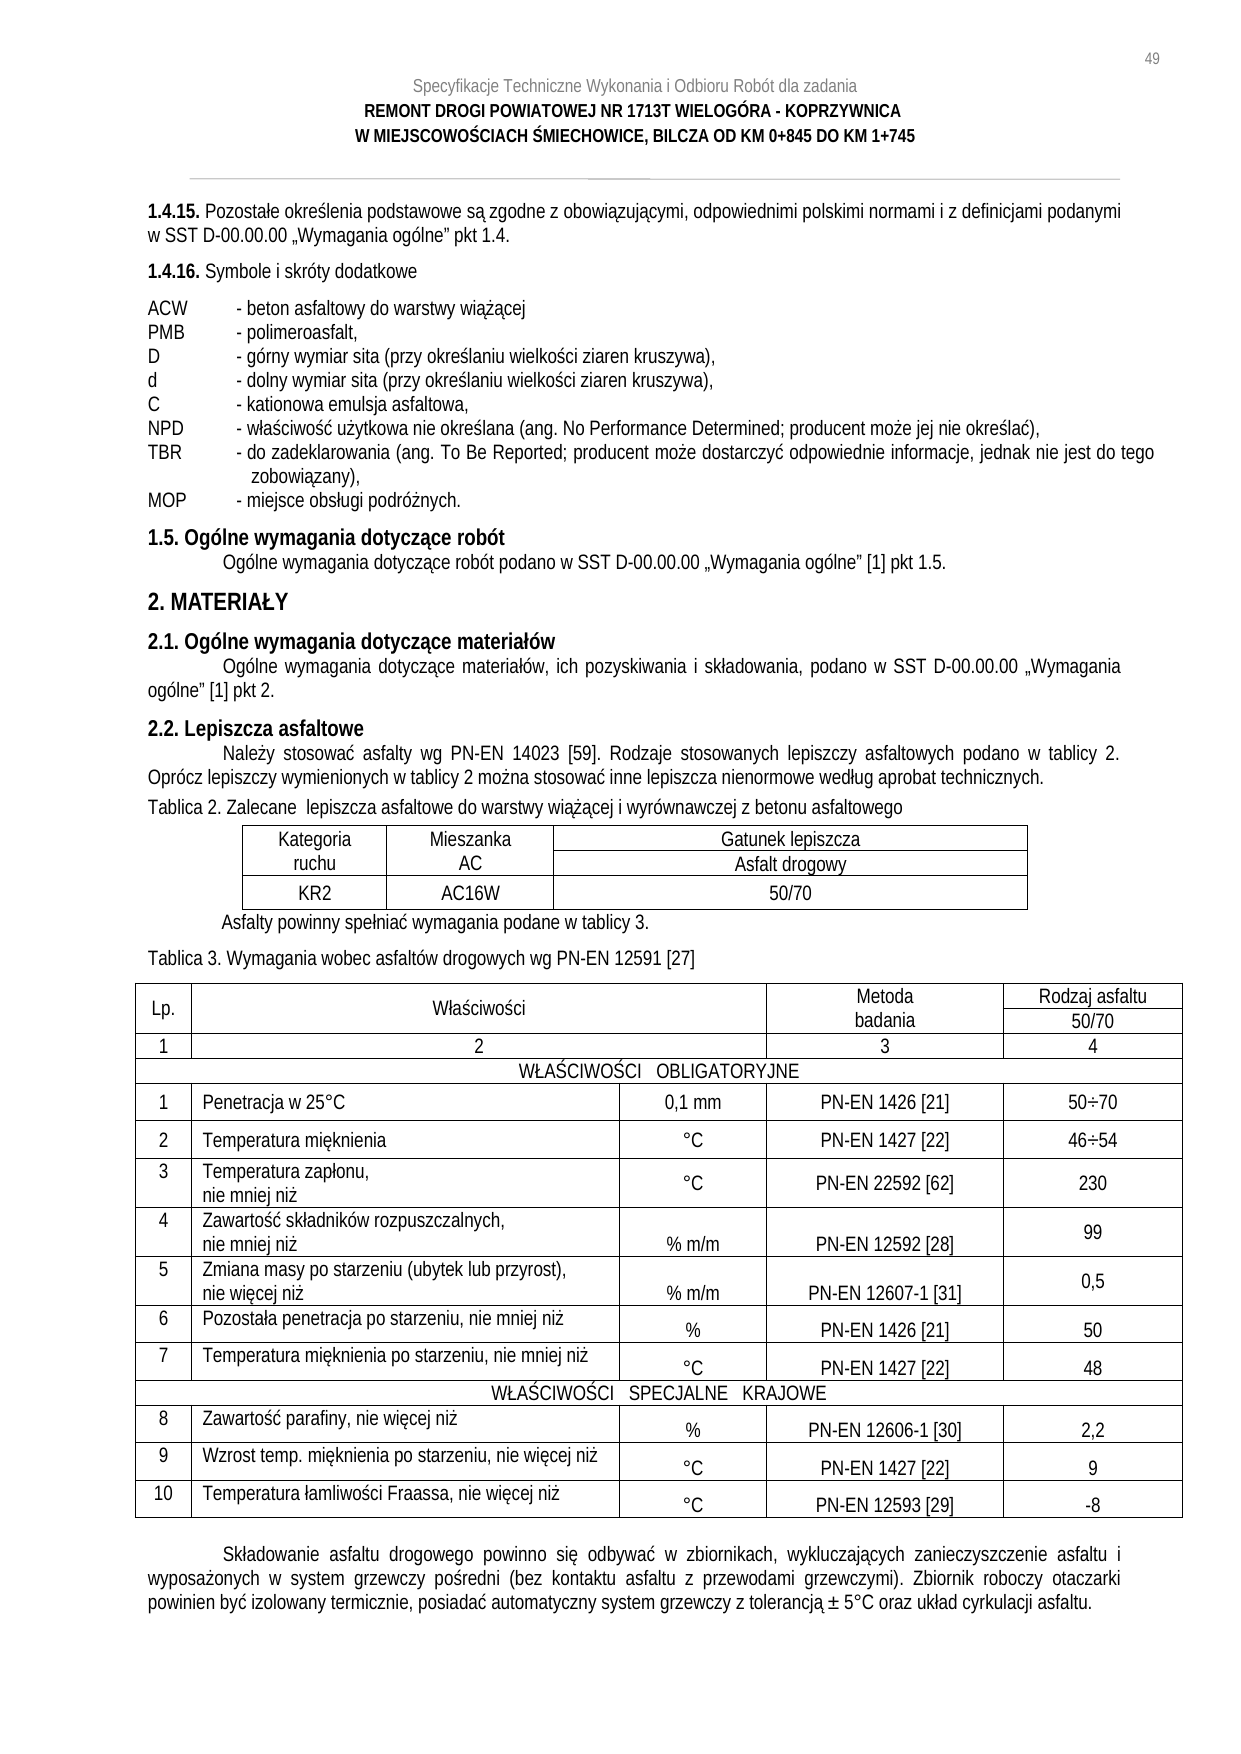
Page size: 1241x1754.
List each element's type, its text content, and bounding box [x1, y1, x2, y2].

text Należy stosować asfalty wg PN-EN 14023 [59]. Rodzaje stosowanych lepiszczy asfaltowych podano w tablicy 2. Oprócz lepiszczy wymienionych w tablicy 2 można stosować inne lepiszcza nienormowe według aprobat technicznych. [148, 741, 1122, 789]
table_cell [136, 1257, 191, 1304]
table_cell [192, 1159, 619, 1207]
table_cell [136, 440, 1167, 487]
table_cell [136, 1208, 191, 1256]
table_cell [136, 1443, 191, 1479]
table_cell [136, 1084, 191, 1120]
text Tablica 3. Wymagania wobec asfaltów drogowych wg PN-EN 12591 [27] [148, 946, 1122, 970]
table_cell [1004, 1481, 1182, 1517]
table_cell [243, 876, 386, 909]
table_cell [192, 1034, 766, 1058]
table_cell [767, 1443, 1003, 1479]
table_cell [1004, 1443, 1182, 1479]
text 1.4.15. Pozostałe określenia podstawowe są zgodne z obowiązującymi, odpowiednimi polskimi normami i z definicjami podanymi w SST D-00.00.00 „Wymagania ogólne” pkt 1.4. [148, 199, 1122, 247]
subtitle 2.2. Lepiszcza asfaltowe [148, 715, 1122, 741]
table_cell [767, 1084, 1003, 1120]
text Ogólne wymagania dotyczące robót podano w SST D-00.00.00 „Wymagania ogólne” [1] pkt 1.5. [148, 550, 1122, 574]
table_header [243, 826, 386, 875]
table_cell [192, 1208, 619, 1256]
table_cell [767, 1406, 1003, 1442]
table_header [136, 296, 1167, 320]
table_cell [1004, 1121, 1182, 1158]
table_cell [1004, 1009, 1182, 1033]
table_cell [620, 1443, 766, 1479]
text Ogólne wymagania dotyczące materiałów, ich pozyskiwania i składowania, podano w SST D-00.00.00 „Wymagania ogólne” [1] pkt 2. [148, 654, 1122, 702]
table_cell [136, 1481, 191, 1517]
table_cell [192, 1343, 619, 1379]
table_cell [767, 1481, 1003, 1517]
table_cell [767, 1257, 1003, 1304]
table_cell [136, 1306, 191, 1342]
text Asfalty powinny spełniać wymagania podane w tablicy 3. [148, 910, 1122, 934]
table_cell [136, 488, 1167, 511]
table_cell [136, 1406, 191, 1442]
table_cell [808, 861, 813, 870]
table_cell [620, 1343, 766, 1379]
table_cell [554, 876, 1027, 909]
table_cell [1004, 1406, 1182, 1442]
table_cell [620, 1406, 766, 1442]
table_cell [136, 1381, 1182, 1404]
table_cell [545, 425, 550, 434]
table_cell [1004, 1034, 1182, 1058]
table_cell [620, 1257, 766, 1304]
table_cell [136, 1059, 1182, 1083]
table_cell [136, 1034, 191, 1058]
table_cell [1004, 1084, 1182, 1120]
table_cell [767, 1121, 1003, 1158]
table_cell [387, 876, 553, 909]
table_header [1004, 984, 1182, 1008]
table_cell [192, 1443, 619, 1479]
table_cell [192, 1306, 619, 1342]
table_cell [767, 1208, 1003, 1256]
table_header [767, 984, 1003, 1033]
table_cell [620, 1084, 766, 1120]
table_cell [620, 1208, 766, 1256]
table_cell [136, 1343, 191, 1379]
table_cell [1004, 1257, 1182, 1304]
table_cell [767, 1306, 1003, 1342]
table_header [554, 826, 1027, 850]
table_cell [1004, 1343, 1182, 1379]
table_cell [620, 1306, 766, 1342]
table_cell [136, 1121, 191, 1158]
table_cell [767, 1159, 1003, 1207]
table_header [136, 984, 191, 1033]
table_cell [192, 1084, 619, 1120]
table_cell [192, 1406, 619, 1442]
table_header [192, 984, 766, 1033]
text 1.4.16. Symbole i skróty dodatkowe [148, 259, 1122, 283]
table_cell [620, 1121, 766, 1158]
text Tablica 2. Zalecane lepiszcza asfaltowe do warstwy wiążącej i wyrównawczej z betonu asfaltowego [148, 795, 1122, 819]
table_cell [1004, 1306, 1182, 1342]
subtitle 2. MATERIAŁY [148, 587, 1122, 615]
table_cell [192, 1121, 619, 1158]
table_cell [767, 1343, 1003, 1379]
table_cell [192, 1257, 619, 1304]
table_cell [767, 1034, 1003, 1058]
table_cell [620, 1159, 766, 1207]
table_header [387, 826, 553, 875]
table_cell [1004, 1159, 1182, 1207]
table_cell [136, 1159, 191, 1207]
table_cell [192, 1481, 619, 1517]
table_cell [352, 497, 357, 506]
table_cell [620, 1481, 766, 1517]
subtitle 2.1. Ogólne wymagania dotyczące materiałów [148, 628, 1122, 654]
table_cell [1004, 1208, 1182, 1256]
subtitle 1.5. Ogólne wymagania dotyczące robót [148, 524, 1122, 550]
text Składowanie asfaltu drogowego powinno się odbywać w zbiornikach, wykluczających zanieczyszczenie asfaltu i wyposażonych w system grzewczy pośredni (bez kontaktu asfaltu z przewodami grzewczymi). Zbiornik roboczy otaczarki powinien być izolowany termicznie, posiadać automatyczny system grzewczy z tolerancją ± 5°C oraz układ cyrkulacji asfaltu. [148, 1542, 1122, 1614]
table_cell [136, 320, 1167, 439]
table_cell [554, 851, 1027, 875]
